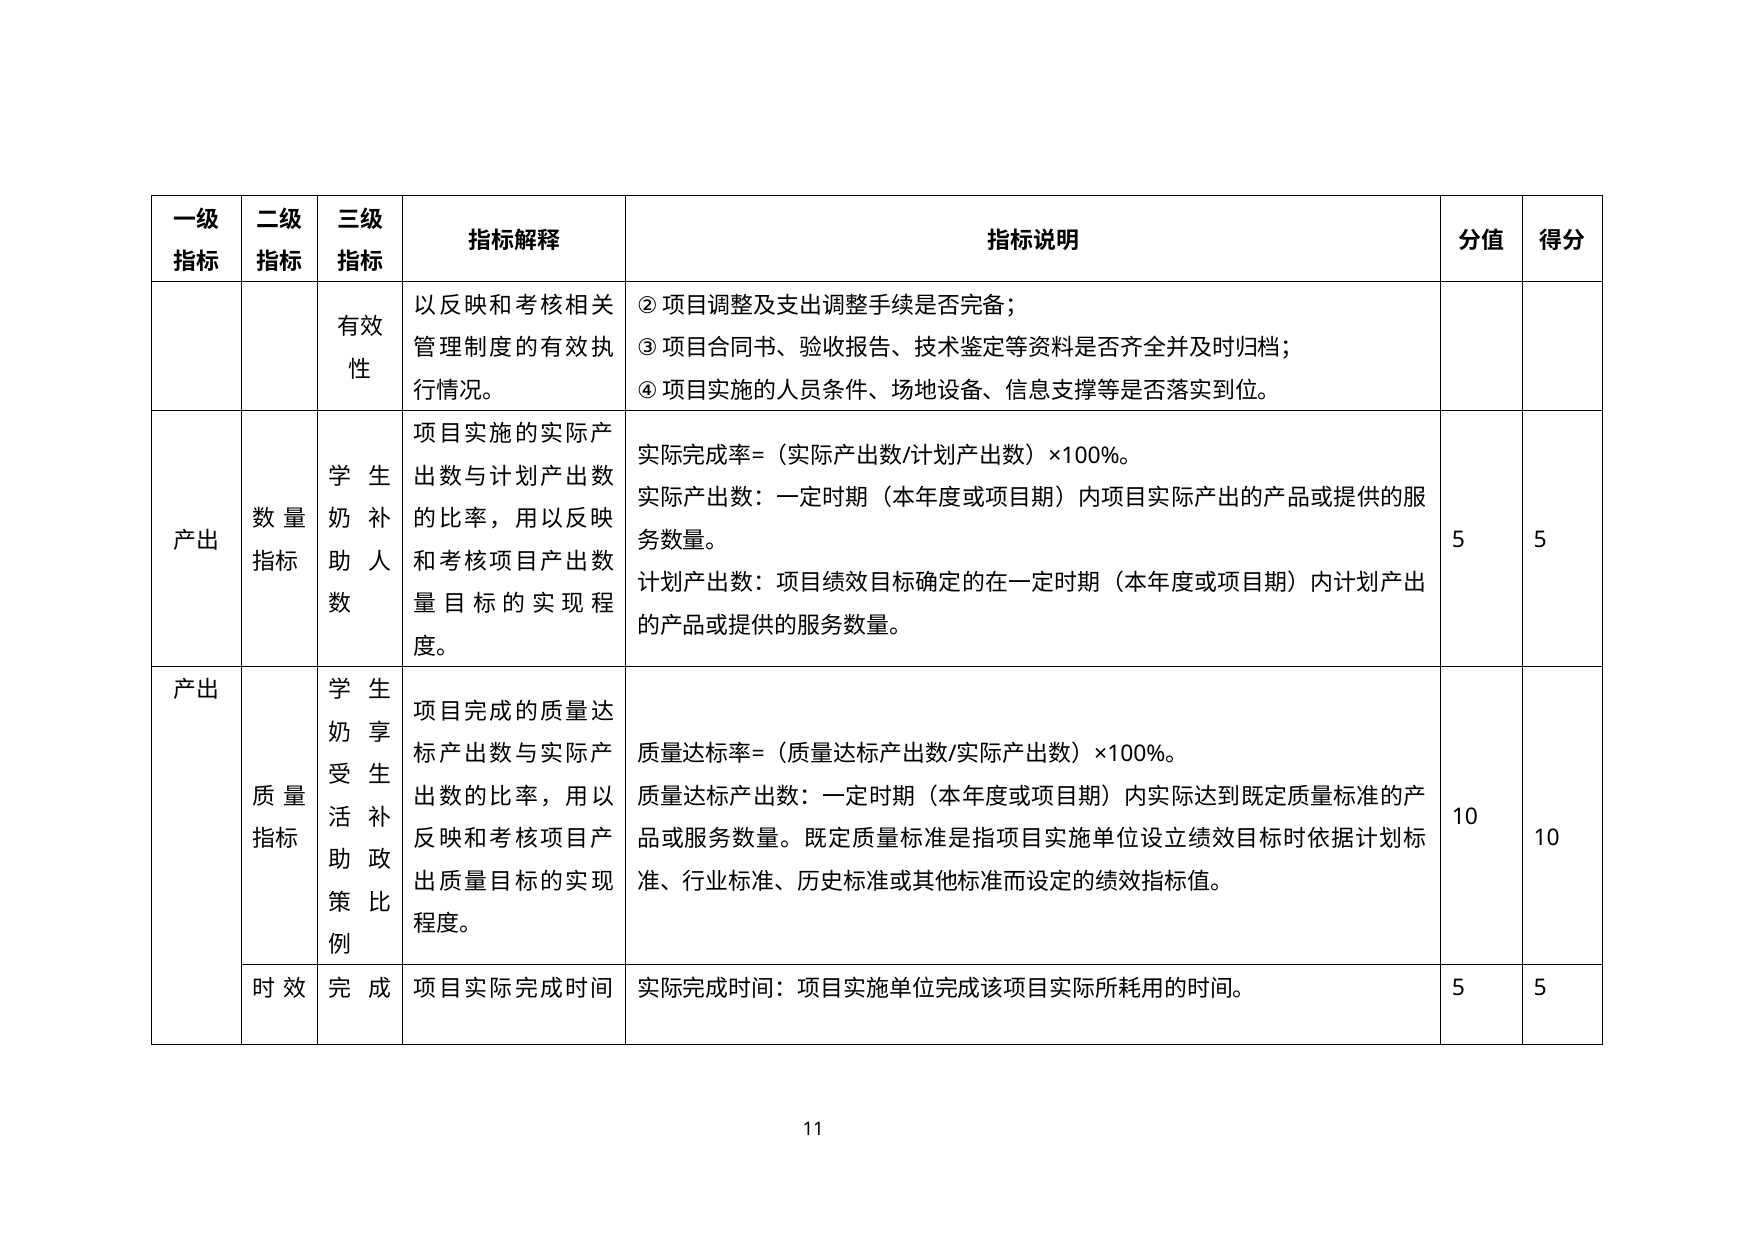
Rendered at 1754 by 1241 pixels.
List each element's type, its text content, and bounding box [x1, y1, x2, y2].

table_cell 10 [1441, 667, 1522, 964]
table_cell 4 [1441, 282, 1522, 410]
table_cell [626, 282, 1440, 410]
table_cell 时效指标 [242, 965, 317, 1044]
table_cell 学生奶补助人数 [318, 411, 402, 666]
table_cell 实际完成率=（实际产出数/计划产出数）×100%。 实际产出数：一定时期（本年度或项目期）内项目实际产出的产品或提供的服务数量。 计划产出数：项目绩效目标确定的在一定时期（本年度或项目期）内计划产出的产品或提供的服务数量。 [626, 411, 1440, 666]
table_cell 完成学生奶支付时间 [318, 965, 402, 1044]
table_cell 项目实施的实际产出数与计划产出数的比率，用以反映和考核项目产出数量目标的实现程度。 [403, 411, 625, 666]
table_header 指标解释 [403, 196, 625, 281]
table_header 二级指标 [242, 196, 317, 281]
table_cell 项目实施是否符合相关管理规定，用以反映和考核相关管理制度的有效执行情况。 [403, 282, 625, 410]
table_header 得分 [1523, 196, 1602, 281]
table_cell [403, 965, 625, 1044]
table_cell 质量指标 [242, 667, 317, 964]
table_cell 产出 [152, 411, 241, 666]
table_cell 学生奶享受生活补助政策比例 [318, 667, 402, 964]
table_cell 4 [1523, 282, 1602, 410]
table_header 一级指标 [152, 196, 241, 281]
table_cell 10 [1523, 667, 1602, 964]
table_header 指标说明 [626, 196, 1440, 281]
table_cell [626, 965, 1440, 1044]
table_header 三级指标 [318, 196, 402, 281]
table_cell 5 [1441, 965, 1522, 1044]
table_cell 5 [1441, 411, 1522, 666]
table_cell 数量指标 [242, 411, 317, 666]
table_cell 质量达标率=（质量达标产出数/实际产出数）×100%。 质量达标产出数：一定时期（本年度或项目期）内实际达到既定质量标准的产品或服务数量。既定质量标准是指项目实施单位设立绩效目标时依据计划标准、行业标准、历史标准或其他标准而设定的绩效指标值。 [626, 667, 1440, 964]
table_header 分值 [1441, 196, 1522, 281]
table_cell 项目完成的质量达标产出数与实际产出数的比率，用以反映和考核项目产出质量目标的实现程度。 [403, 667, 625, 964]
table_cell 产出 [152, 667, 241, 1044]
table_cell 5 [1523, 965, 1602, 1044]
table_cell 制度执行 有效性 [318, 282, 402, 410]
table_cell 5 [1523, 411, 1602, 666]
